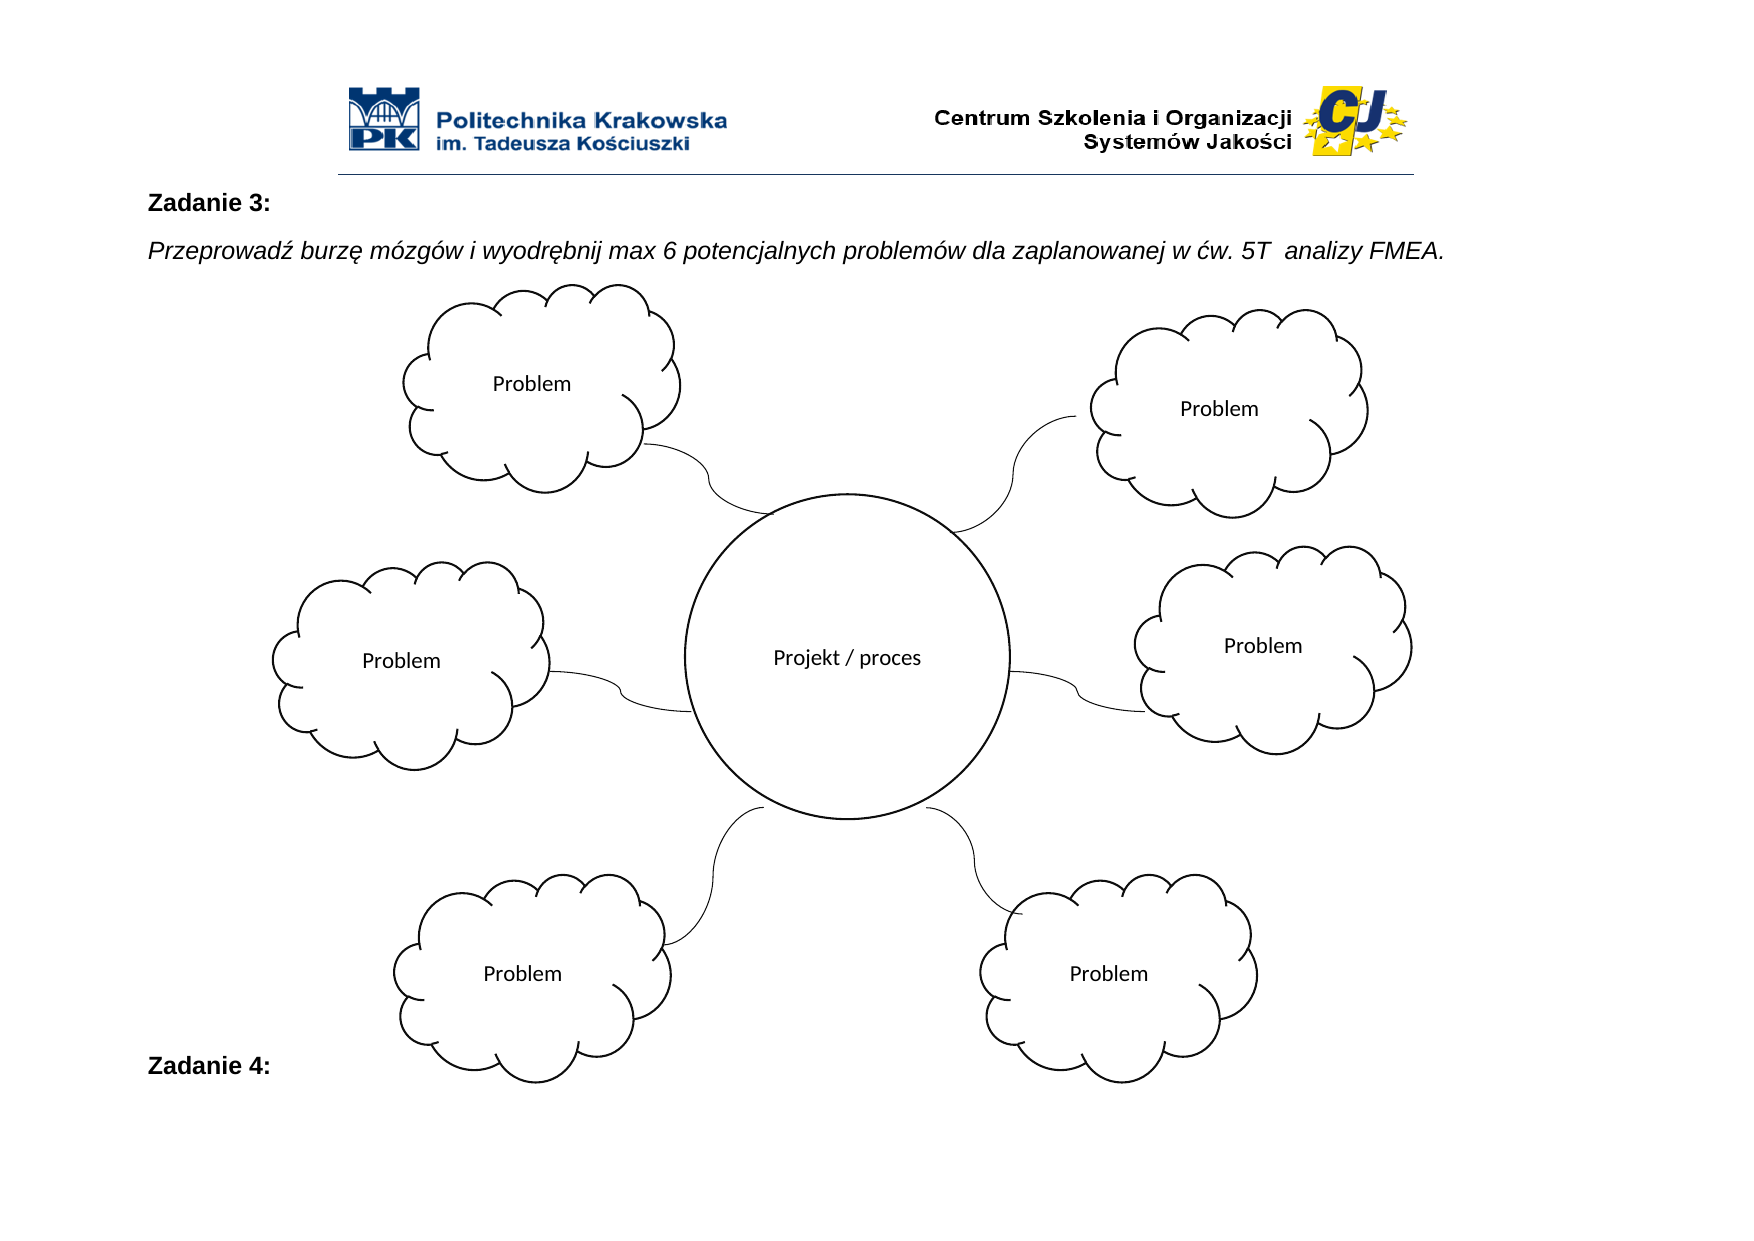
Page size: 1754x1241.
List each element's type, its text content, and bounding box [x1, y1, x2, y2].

text Przeprowadź burzę mózgów i wyodrębnij max 6 potencjalnych problemów dla zaplanowanej w ćw. 5T analizy FMEA. [148, 236, 1606, 264]
text Zadanie 4: [148, 1051, 514, 1079]
text Zadanie 4: [438, 1051, 575, 1079]
text Zadanie 3: [148, 188, 1606, 217]
picture [337, 73, 1417, 188]
text Zadanie 4: [557, 1051, 1100, 1079]
text Zadanie 4: [1144, 1051, 1606, 1079]
text Zadanie 4: [1025, 1051, 1161, 1079]
